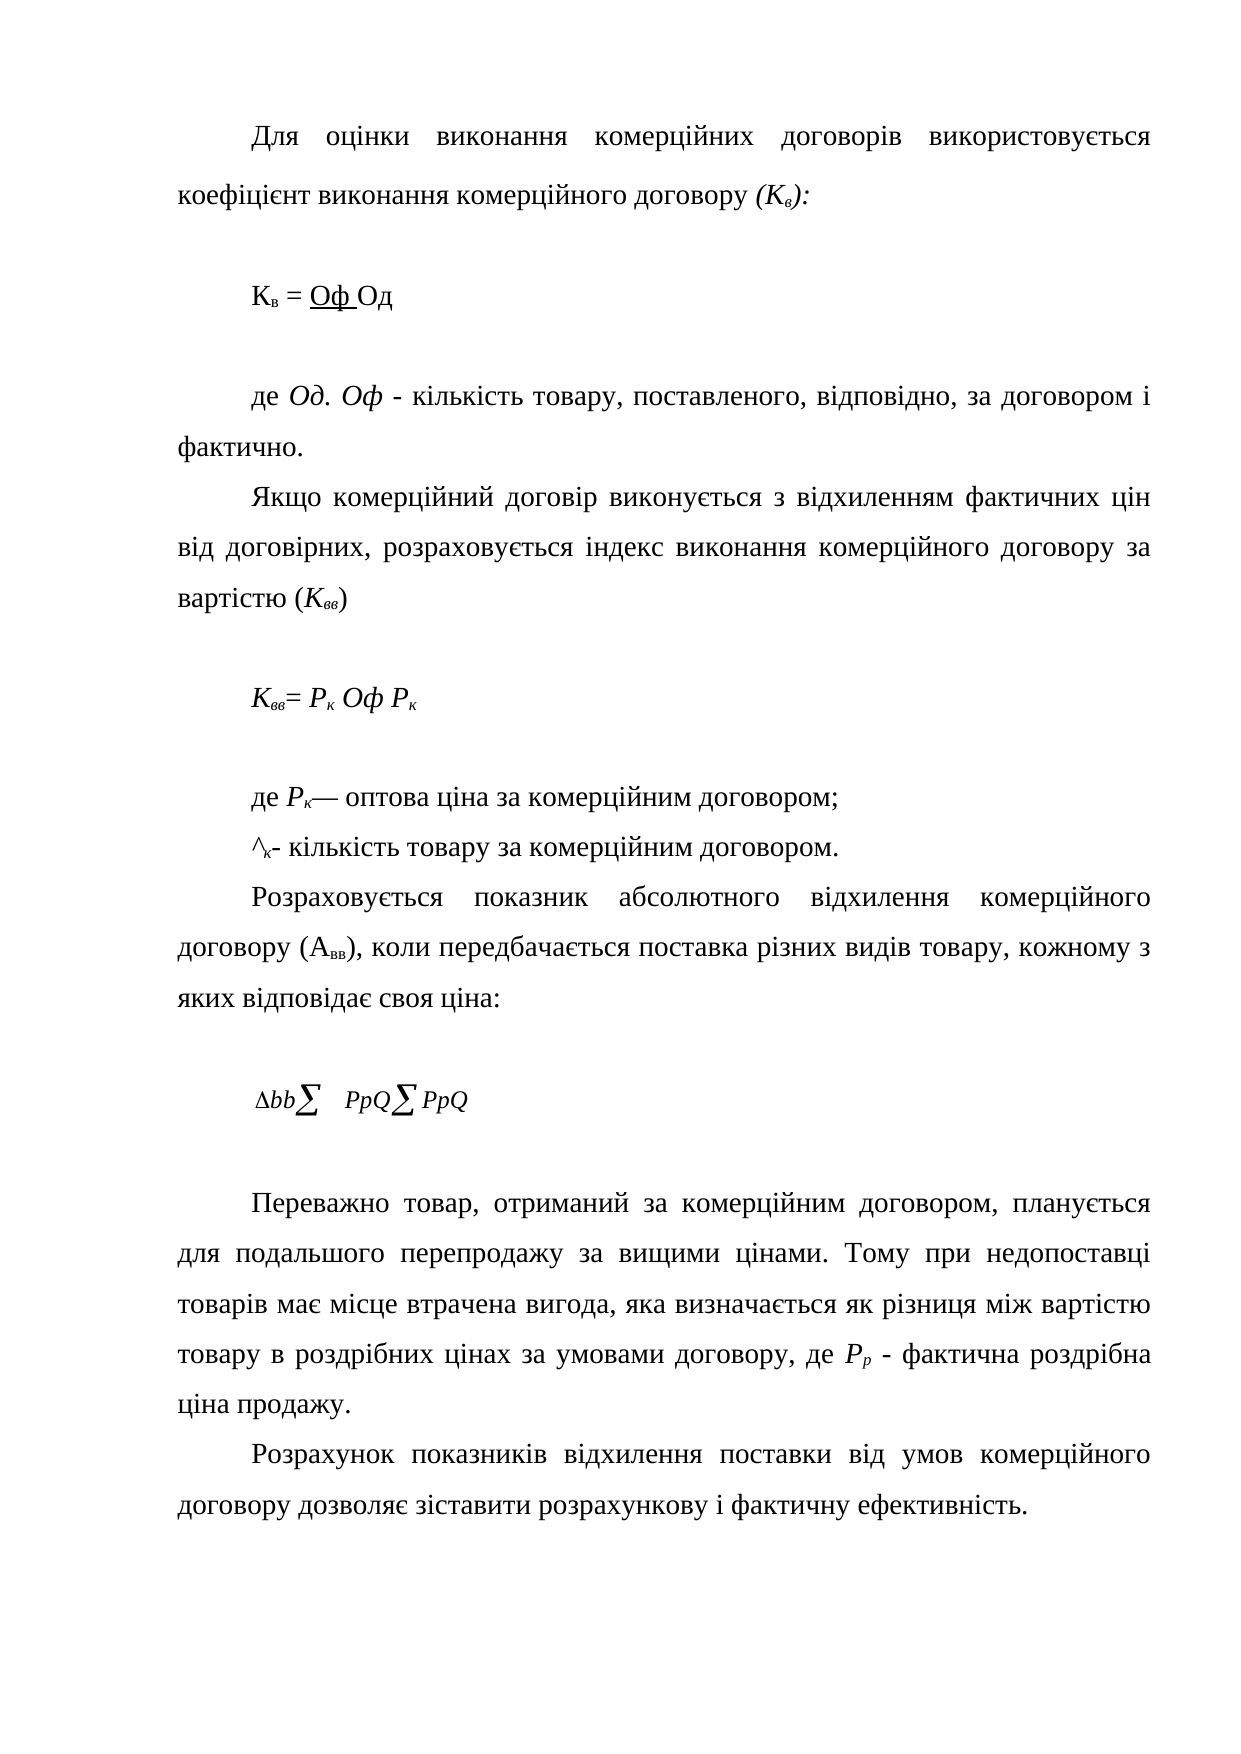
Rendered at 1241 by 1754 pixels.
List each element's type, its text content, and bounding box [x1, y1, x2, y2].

text Кв = Оф Од [177, 278, 1152, 311]
text де Рк— оптова ціна за комерційним договором; [177, 779, 1152, 812]
text Розрахунок показників відхилення поставки від умов комерційного договору дозволяє зіставити розрахункову і фактичну ефективність. [177, 1437, 1152, 1521]
text ^к- кількість товару за комерційним договором. [177, 829, 1152, 862]
text Для оцінки виконання комерційних договорів використовується коефіцієнт виконання комерційного договору (Кв): [177, 118, 1152, 211]
text Квв= Рк Оф Рк [177, 680, 1152, 714]
text Переважно товар, отриманий за комерційним договором, планується для подальшого перепродажу за вищими цінами. Тому при недопоставці товарів має місце втрачена вигода, яка визначається як різниця між вартістю товару в роздрібних цінах за умовами договору, де Рр - фактична роздрібна ціна продажу. [177, 1185, 1152, 1420]
text Якщо комерційний договір виконується з відхиленням фактичних цін від договірних, розраховується індекс виконання комерційного договору за вартістю (Квв) [177, 479, 1152, 613]
text Розраховується показник абсолютного відхилення комерційного договору (Авв), коли передбачається поставка різних видів товару, кожному з яких відповідає своя ціна: [177, 879, 1152, 1013]
text де Од. Оф - кількість товару, поставленого, відповідно, за договором і фактично. [177, 378, 1152, 462]
